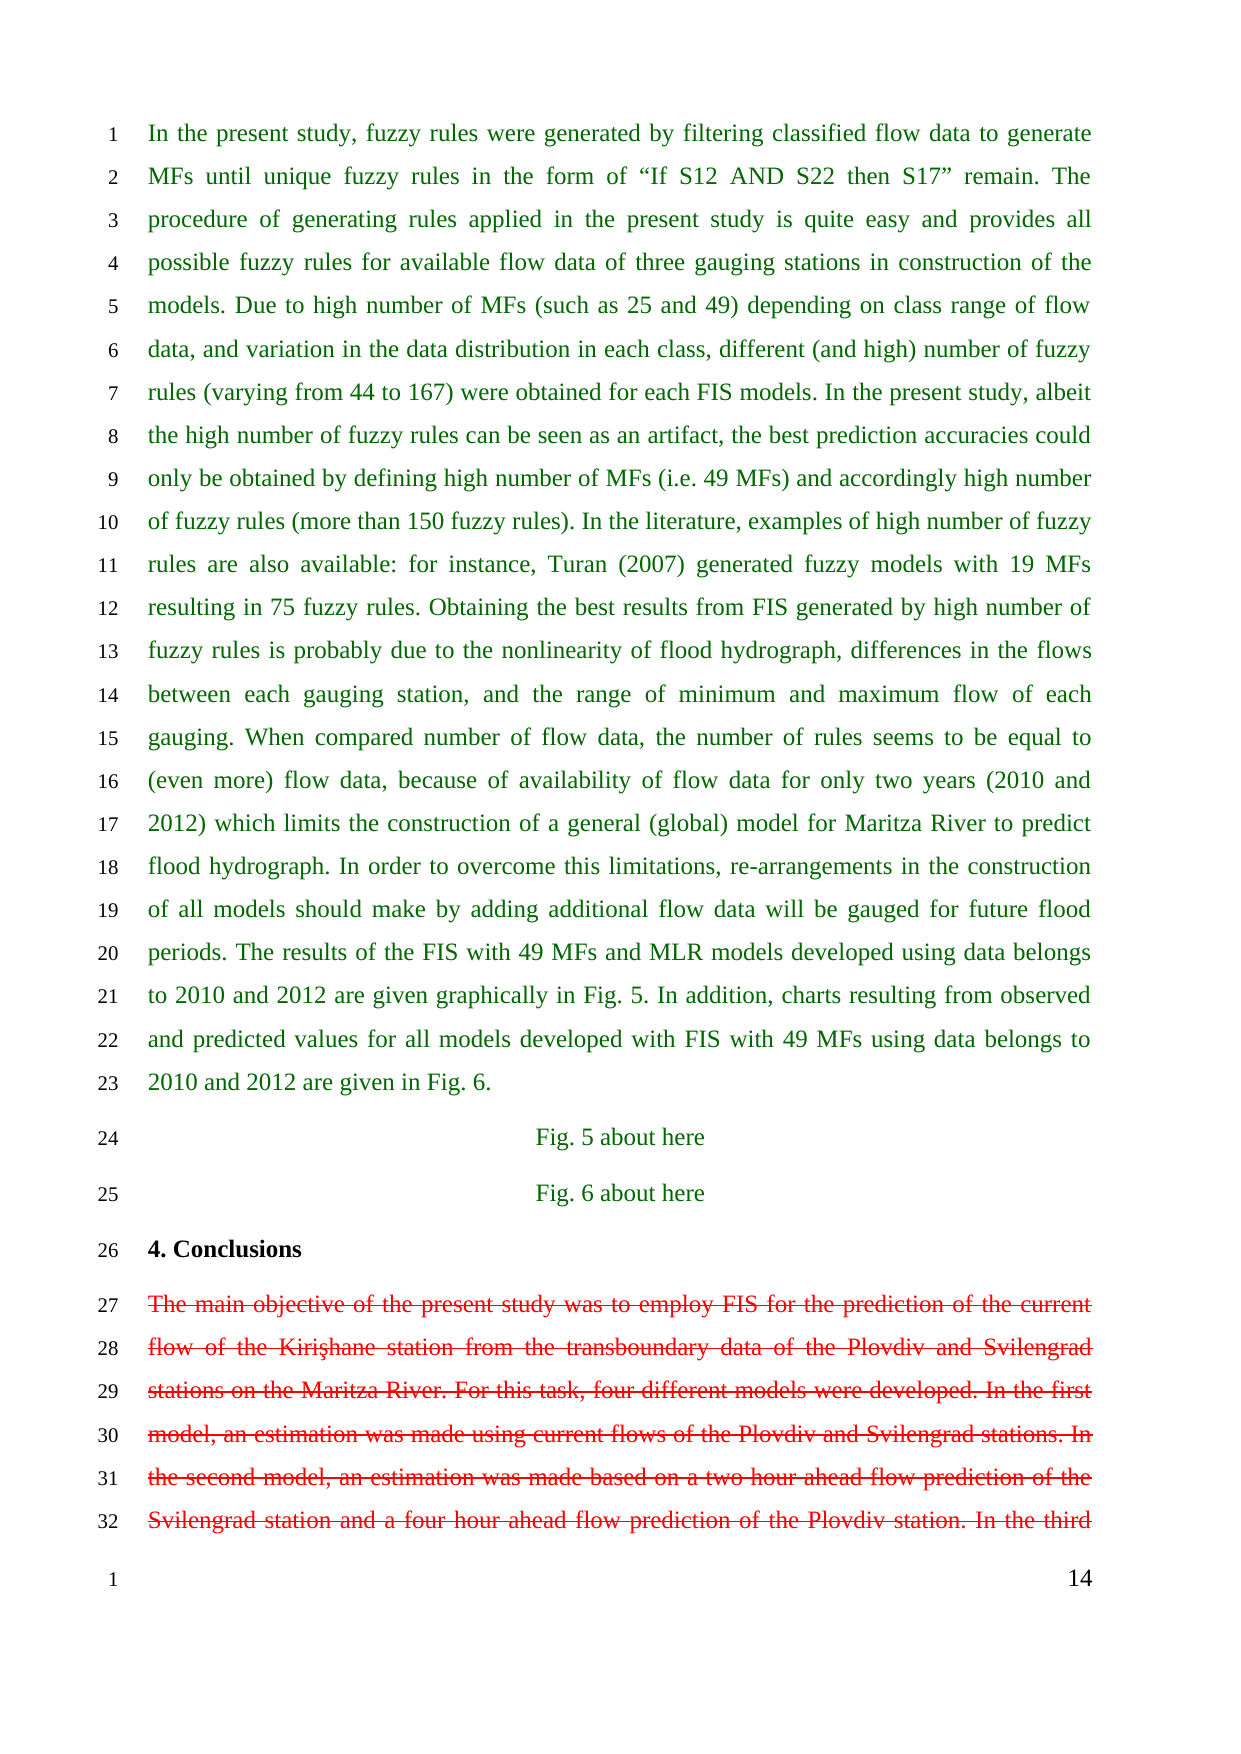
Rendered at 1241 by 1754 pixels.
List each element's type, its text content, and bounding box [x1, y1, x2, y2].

text Fig. 5 about here [148, 1122, 1092, 1151]
text Fig. 6 about here [148, 1178, 1092, 1207]
text In the present study, fuzzy rules were generated by filtering classified flow data to generate MFs until unique fuzzy rules in the form of “If S12 AND S22 then S17” remain. The procedure of generating rules applied in the present study is quite easy and provides all possible fuzzy rules for available flow data of three gauging stations in construction of the models. Due to high number of MFs (such as 25 and 49) depending on class range of flow data, and variation in the data distribution in each class, different (and high) number of fuzzy rules (varying from 44 to 167) were obtained for each FIS models. In the present study, albeit the high number of fuzzy rules can be seen as an artifact, the best prediction accuracies could only be obtained by defining high number of MFs (i.e. 49 MFs) and accordingly high number of fuzzy rules (more than 150 fuzzy rules). In the literature, examples of high number of fuzzy rules are also available: for instance, Turan (2007) generated fuzzy models with 19 MFs resulting in 75 fuzzy rules. Obtaining the best results from FIS generated by high number of fuzzy rules is probably due to the nonlinearity of flood hydrograph, differences in the flows between each gauging station, and the range of minimum and maximum flow of each gauging. When compared number of flow data, the number of rules seems to be equal to (even more) flow data, because of availability of flow data for only two years (2010 and 2012) which limits the construction of a general (global) model for Maritza River to predict flood hydrograph. In order to overcome this limitations, re-arrangements in the construction of all models should make by adding additional flow data will be gauged for future flood periods. The results of the FIS with 49 MFs and MLR models developed using data belongs to 2010 and 2012 are given graphically in Fig. 5. In addition, charts resulting from observed and predicted values for all models developed with FIS with 49 MFs using data belongs to 2010 and 2012 are given in Fig. 6. [148, 118, 1092, 1096]
subtitle 4. Conclusions [148, 1234, 1092, 1262]
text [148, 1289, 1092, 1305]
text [148, 1479, 1092, 1521]
